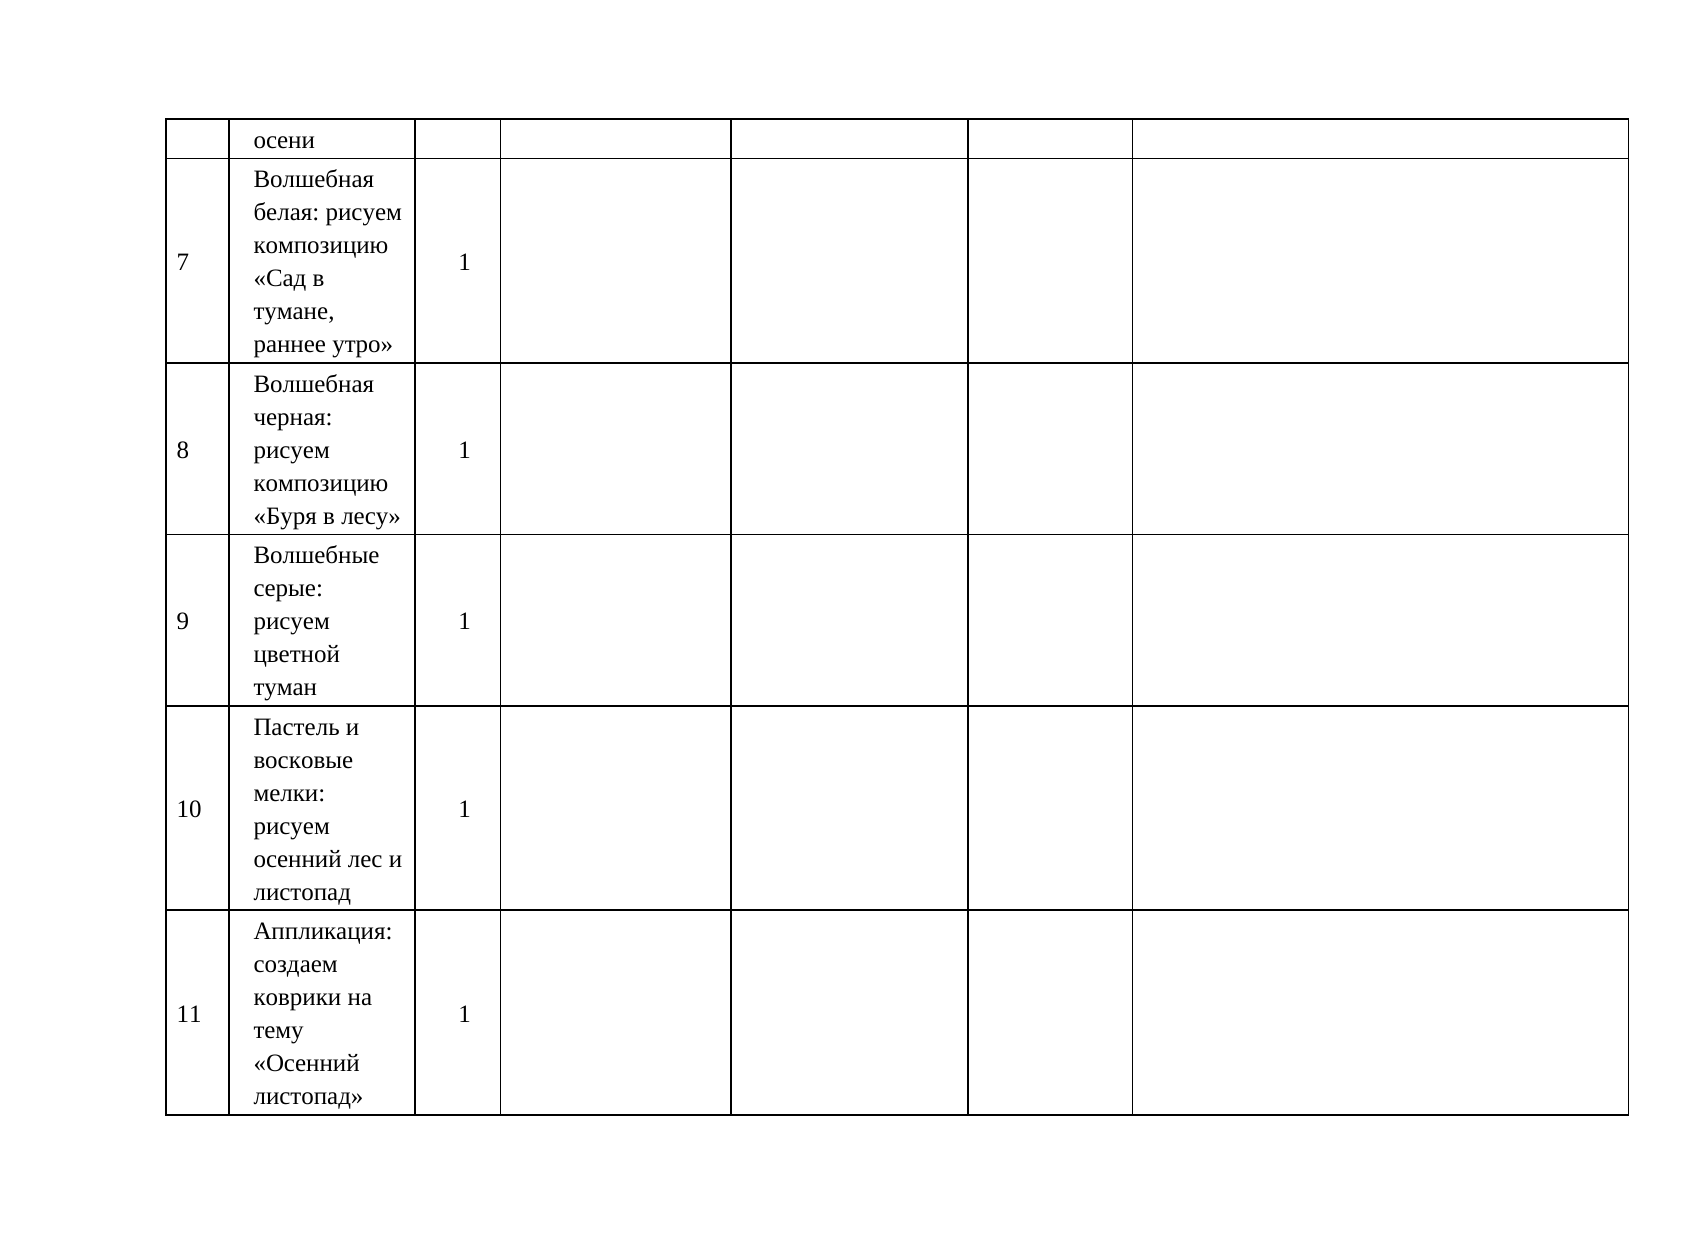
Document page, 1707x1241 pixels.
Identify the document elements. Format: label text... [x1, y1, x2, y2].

table_cell Волшебная белая: рисуем композицию «Сад в тумане, раннее утро» [230, 159, 414, 362]
table_cell [501, 120, 730, 157]
table_cell [732, 911, 967, 1114]
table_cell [230, 120, 414, 157]
table_cell [732, 707, 967, 909]
table_cell 8 [167, 364, 228, 533]
table_cell 10 [167, 707, 228, 909]
table_cell [501, 364, 730, 533]
table_cell [501, 911, 730, 1114]
table_cell [969, 707, 1132, 909]
table_cell 6 [167, 120, 228, 157]
table_cell [1133, 364, 1628, 533]
table_cell Волшебные серые: рисуем цветной туман [230, 535, 414, 705]
table_cell [501, 535, 730, 705]
table_cell 1 [416, 159, 500, 362]
table_cell [1133, 707, 1628, 909]
table_cell [732, 159, 967, 362]
table_cell 9 [167, 535, 228, 705]
table_cell [969, 159, 1132, 362]
table_cell [1133, 120, 1628, 157]
table_cell 1 [416, 535, 500, 705]
table_cell Пастель и восковые мелки: рисуем осенний лес и листопад [230, 707, 414, 909]
table_cell 11 [167, 911, 228, 1114]
table_cell 1 [416, 364, 500, 533]
table_cell [732, 535, 967, 705]
table_cell [1133, 911, 1628, 1114]
table_cell 1 [416, 707, 500, 909]
table_cell Аппликация: создаем коврики на тему «Осенний листопад» [230, 911, 414, 1114]
table_cell [732, 364, 967, 533]
table_cell [732, 120, 967, 157]
table_cell [501, 159, 730, 362]
table_cell Волшебная черная: рисуем композицию «Буря в лесу» [230, 364, 414, 533]
table_cell [969, 535, 1132, 705]
table_cell 1 [416, 911, 500, 1114]
table_cell 1 [416, 120, 500, 157]
table_cell [969, 911, 1132, 1114]
table_cell [1133, 159, 1628, 362]
table_cell [969, 120, 1132, 157]
table_cell [501, 707, 730, 909]
table_cell [969, 364, 1132, 533]
table_cell [1133, 535, 1628, 705]
table_cell 7 [167, 159, 228, 362]
